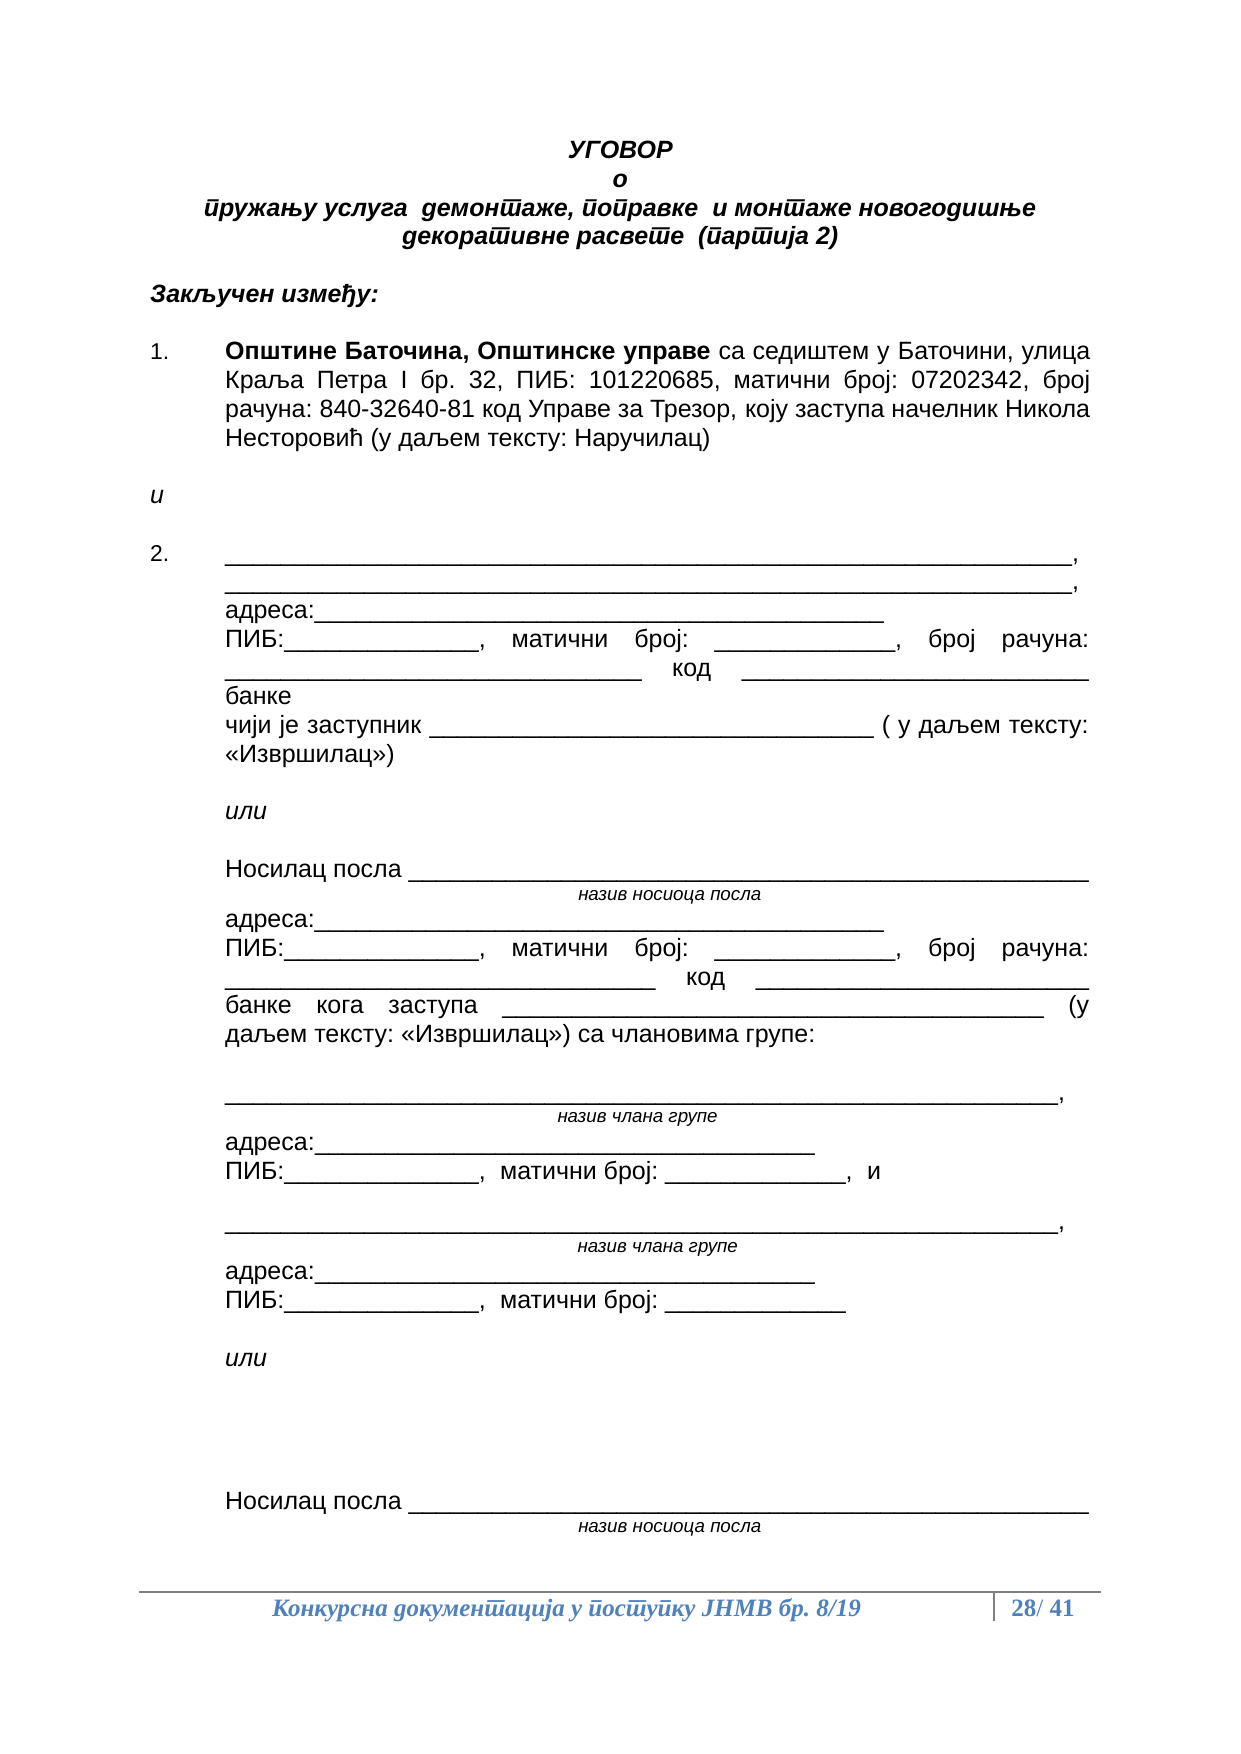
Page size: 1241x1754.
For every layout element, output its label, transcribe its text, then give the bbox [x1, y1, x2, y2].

text назив носиоца посла [187, 882, 1090, 904]
list или [225, 796, 1090, 825]
text ПИБ:______________, матични број: _____________ [187, 1285, 1090, 1314]
text адреса:____________________________________ [187, 1256, 1090, 1285]
text адреса:_________________________________________ ПИБ:______________, матични број: _____________, број рачуна: _______________________________ код ________________________ банке кога заступа _______________________________________ (у даљем тексту: «Извршилац») са члановима групе: [225, 904, 1090, 1048]
text назив носиоца посла [187, 1515, 1090, 1537]
text Носилац посла _________________________________________________ [187, 1486, 1090, 1515]
list чији је заступник ________________________________ ( у даљем тексту: «Извршилац») [225, 710, 1090, 767]
text о [150, 164, 1090, 192]
text или [187, 1342, 1090, 1371]
text ПИБ:______________, матични број: _____________, и [187, 1156, 1090, 1184]
text Носилац посла _________________________________________________ [225, 854, 1090, 882]
text пружању услуга демонтаже, поправке и монтаже новогодишње декоративне расвете (партија 2) [150, 192, 1090, 250]
text Закључен између: [150, 279, 1090, 307]
text назив члана групе [187, 1105, 1090, 1127]
text и [150, 480, 1090, 509]
text ____________________________________________________________, [187, 1077, 1090, 1105]
text УГОВОР [150, 135, 1090, 164]
text ____________________________________________________________, [187, 1206, 1090, 1235]
list _____________________________________________________________, адреса:_________________________________________ ПИБ:______________, матични број: _____________, број рачуна: ______________________________ код _________________________ банке [225, 566, 1090, 710]
list _____________________________________________________________, [150, 537, 1090, 566]
text назив члана групе [225, 1235, 1090, 1256]
text адреса:____________________________________ [187, 1127, 1090, 1156]
list Општине Баточина, Општинске управе са седиштем у Баточини, улица Краља Петра I бр. 32, ПИБ: 101220685, матични број: 07202342, број рачуна: 840-32640-81 код Управе за Трезор, коју заступа начелник Никола Несторовић (у даљем тексту: Наручилац) [150, 336, 1090, 451]
